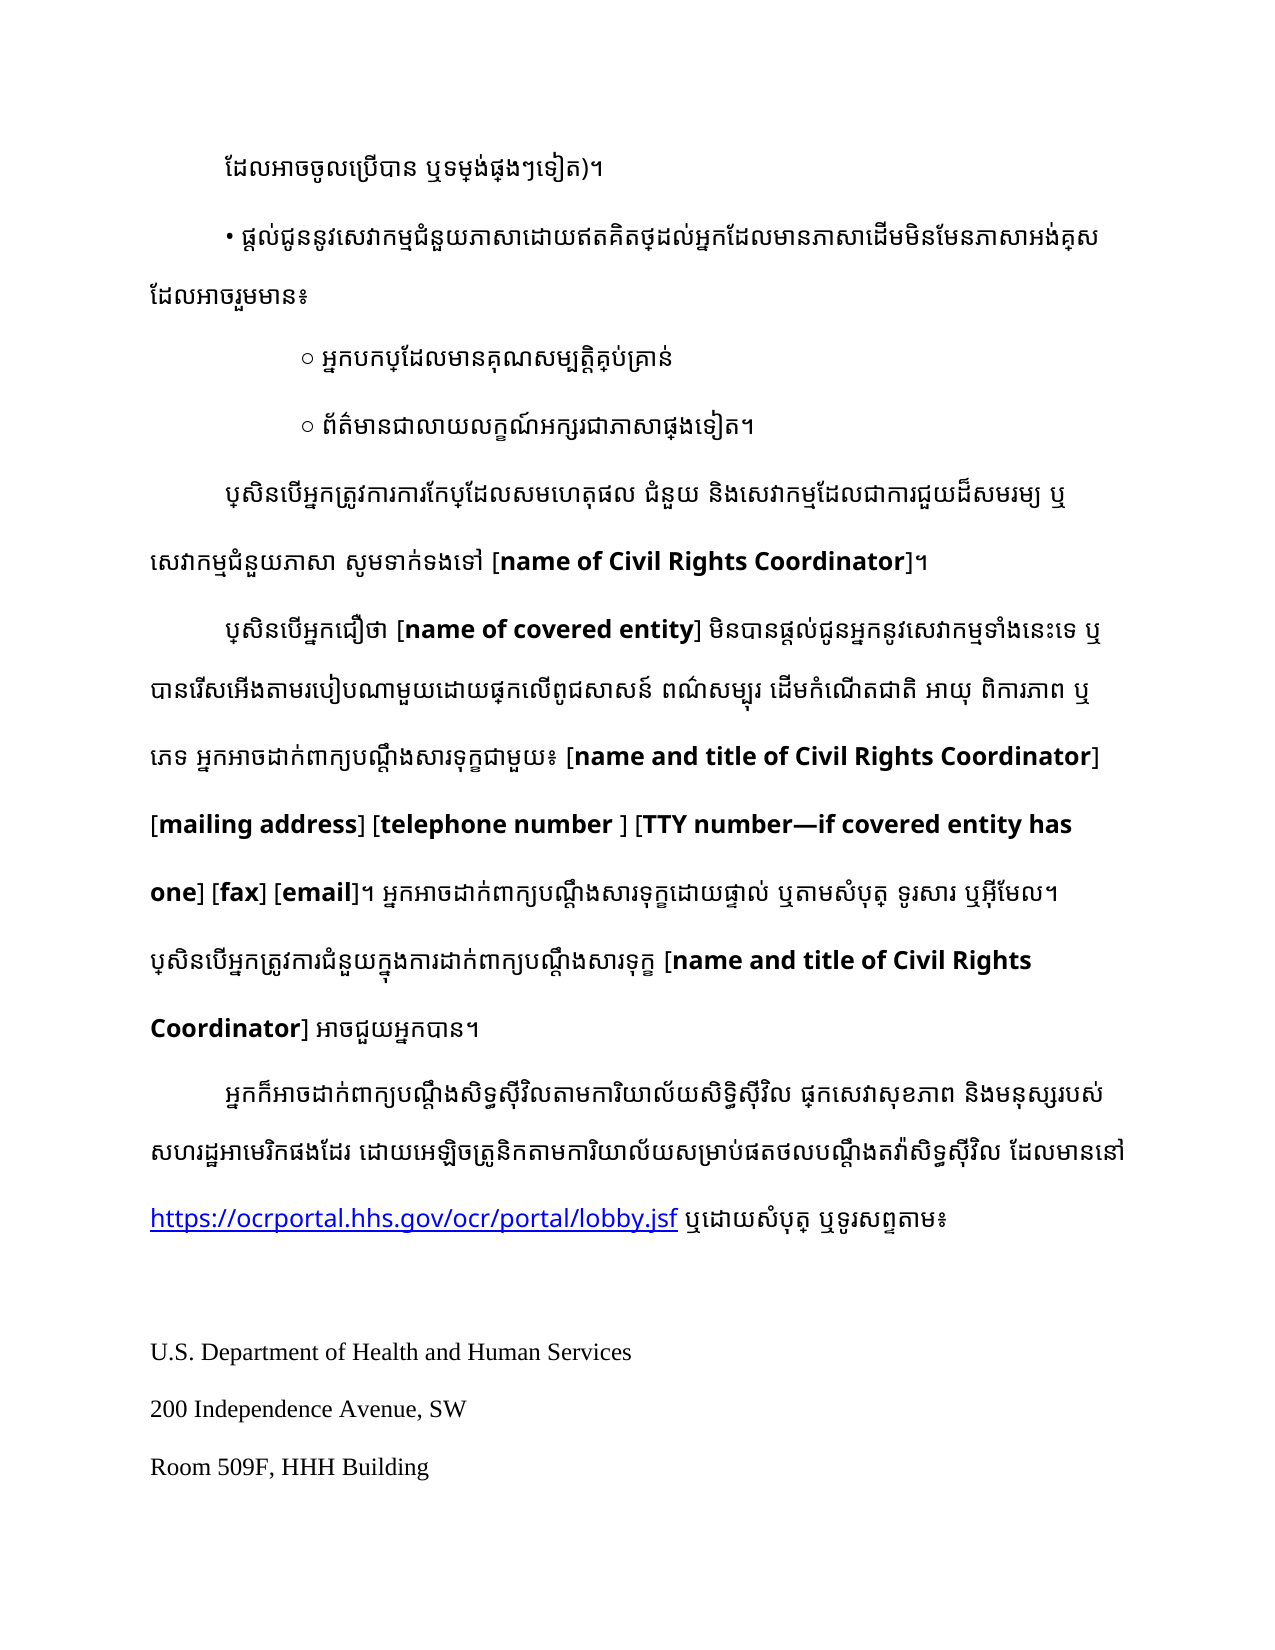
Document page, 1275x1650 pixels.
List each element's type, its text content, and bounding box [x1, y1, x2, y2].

text • ផ្តល់ជូននូវសេវាកម្មជំនួយភាសាដោយឥតគិតថ្លៃដល់អ្នកដែលមានភាសាដើម​មិនមែនភាសាអង់គ្លេស ដែលអាចរួមមាន៖ [150, 218, 1125, 311]
text ប្រសិនបើអ្នកជឿថា [name of covered entity] មិនបានផ្តល់ជូនអ្នកនូវសេវាកម្ម​ទាំងនេះទេ ឬបានរើសអើងតាមរបៀបណាមួយដោយផ្អែកលើពូជសាសន៍ ពណ៌សម្បុរ ដើមកំណើតជាតិ អាយុ ពិការភាព ឬភេទ អ្នកអាចដាក់ពាក្យបណ្តឹងសារទុក្ខជាមួយ៖ [name and title of Civil Rights Coordinator] [mailing address] [telephone number ] [TTY number—if covered entity has one] [fax] [email]។ អ្នកអាចដាក់ពាក្យបណ្តឹងសារទុក្ខដោយផ្ទាល់ ឬតាមសំបុត្រ ទូរសារ ឬអ៊ីមែល។​ ប្រសិនបើអ្នកត្រូវការជំនួយក្នុងការដាក់ពាក្យបណ្តឹង​សារទុក្ខ [name and title of Civil Rights Coordinator] អាចជួយអ្នកបាន។ [150, 612, 1125, 1045]
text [225, 150, 1125, 184]
text U.S. Department of Health and Human Services [150, 1337, 1125, 1366]
text ○ ព័ត៌មានជាលាយលក្ខណ៍អក្សរជាភាសាផ្សេងទៀត។ [150, 408, 1125, 442]
text ○ អ្នកបកប្រែដែលមានគុណសម្បត្តិគ្រប់គ្រាន់ [150, 340, 1125, 374]
text Room 509F, HHH Building [150, 1452, 1125, 1481]
text អ្ន​កក៏អាចដាក់ពាក្យបណ្តឹងសិទ្ធស៊ីវិលតាមការិយាល័យសិទ្ធិស៊ីវិល ផ្នែកសេវាសុខភាព និងមនុស្សរបស់សហរដ្ឋអាមេរិកផងដែរ ដោយអេឡិចត្រូនិកតាមការិយាល័យសម្រាប់​ផតថល​បណ្តឹង​តវ៉ាសិទ្ធស៊ីវិល ដែលមាននៅ https://ocrportal.hhs.gov/ocr/portal/lobby.jsf ឬដោយសំបុត្រ ឬទូរសព្ទតាម៖ [150, 1079, 1125, 1235]
text 200 Independence Avenue, SW [150, 1394, 1125, 1423]
text ប្រសិនបើអ្នកត្រូវការការកែប្រែដែលសមហេតុផល ជំនួយ និងសេវាកម្មដែលជា​ការជួយ​ដ៏សមរម្យ ឬសេវាកម្មជំនួយភាសា សូមទាក់ទងទៅ [name of Civil Rights Coordinator]។ [150, 476, 1125, 578]
